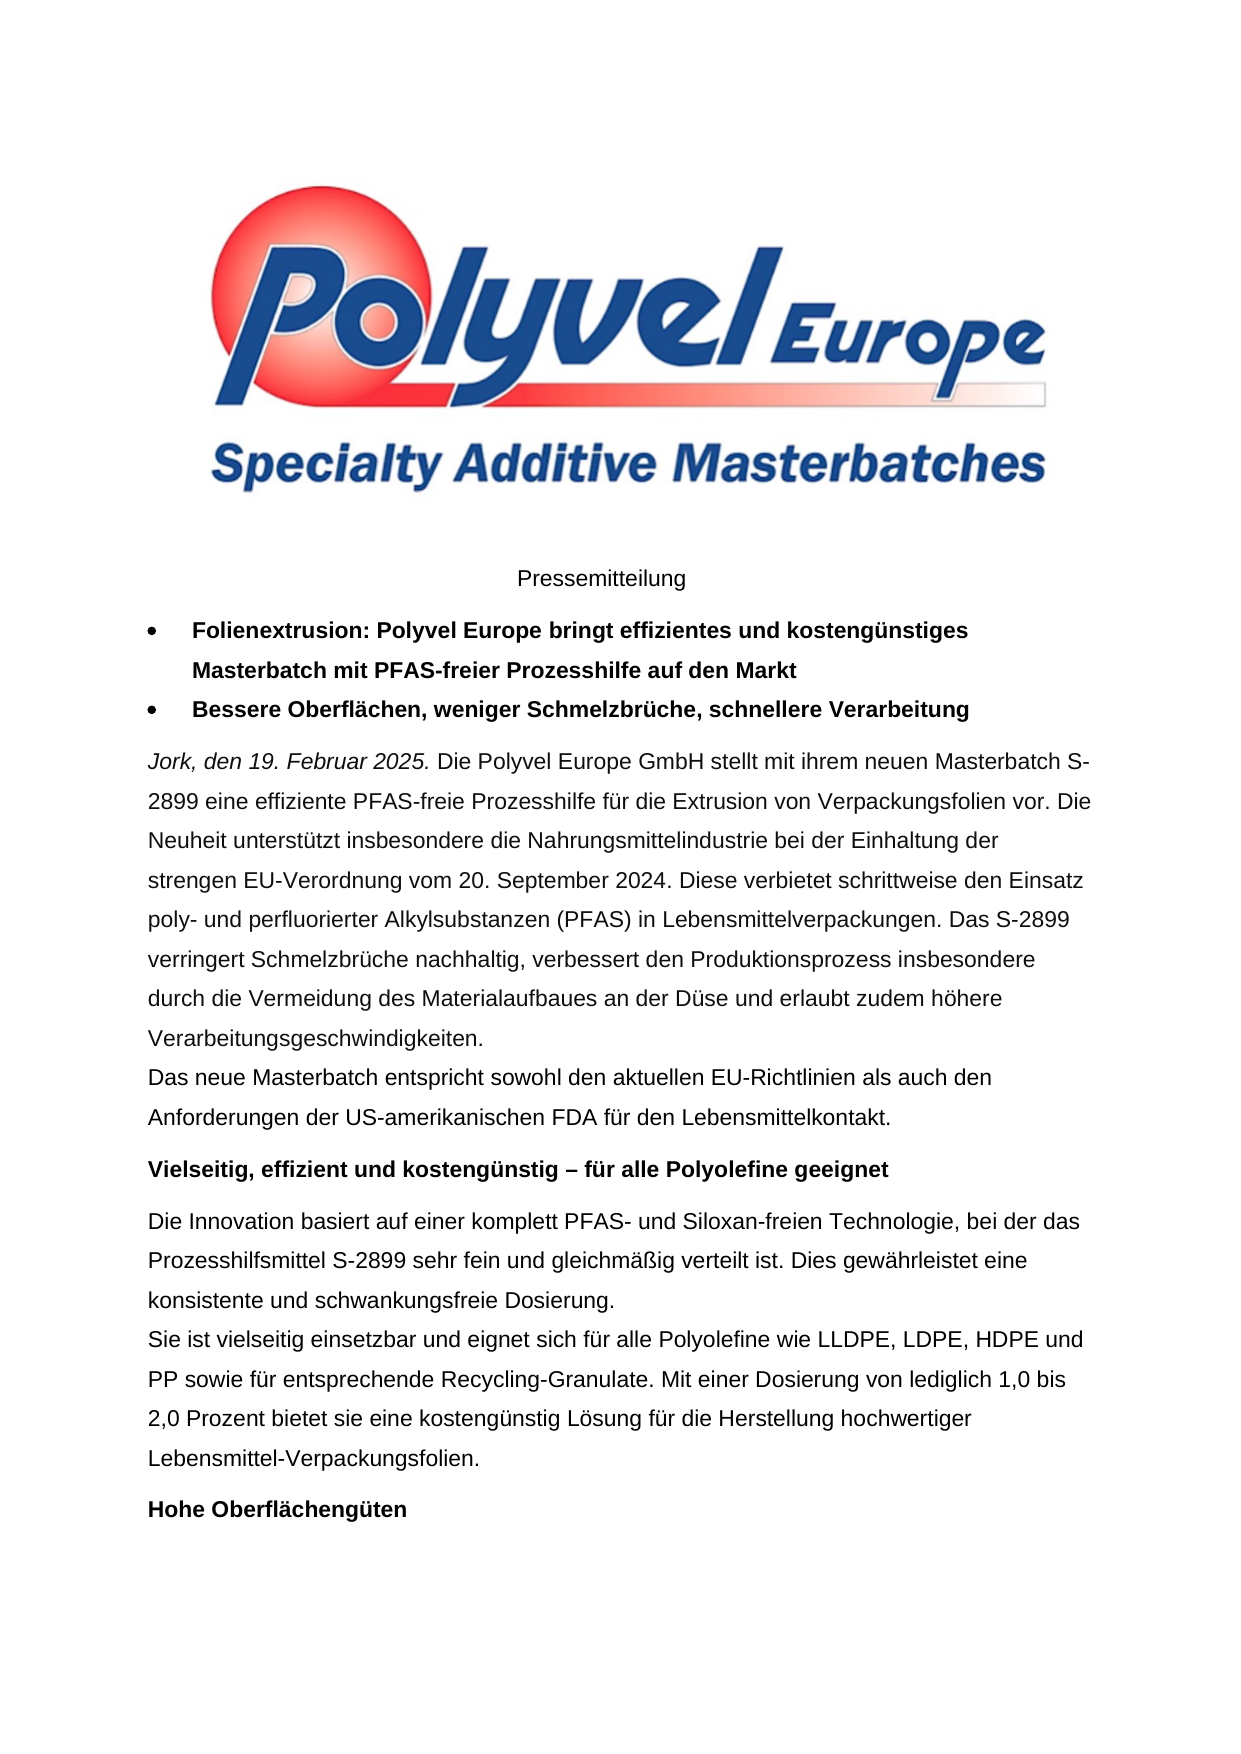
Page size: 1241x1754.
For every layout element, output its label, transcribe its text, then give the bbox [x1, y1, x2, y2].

list Bessere Oberflächen, weniger Schmelzbrüche, schnellere Verarbeitung [148, 696, 1093, 723]
text Jork, den 19. Februar 2025. Die Polyvel Europe GmbH stellt mit ihrem neuen Masterbatch S-2899 eine effiziente PFAS-freie Prozesshilfe für die Extrusion von Verpackungsfolien vor. Die Neuheit unterstützt insbesondere die Nahrungsmittelindustrie bei der Einhaltung der strengen EU-Verordnung vom 20. September 2024. Diese verbietet schrittweise den Einsatz poly- und perfluorierter Alkylsubstanzen (PFAS) in Lebensmittelverpackungen. Das S-2899 verringert Schmelzbrüche nachhaltig, verbessert den Produktionsprozess insbesondere durch die Vermeidung des Materialaufbaues an der Düse und erlaubt zudem höhere Verarbeitungsgeschwindigkeiten. [148, 748, 1093, 1051]
text Sie ist vielseitig einsetzbar und eignet sich für alle Polyolefine wie LLDPE, LDPE, HDPE und PP sowie für entsprechende Recycling-Granulate. Mit einer Dosierung von lediglich 1,0 bis 2,0 Prozent bietet sie eine kostengünstig Lösung für die Herstellung hochwertiger Lebensmittel-Verpackungsfolien. [148, 1326, 1093, 1471]
text Die Innovation basiert auf einer komplett PFAS- und Siloxan-freien Technologie, bei der das Prozesshilfsmittel S-2899 sehr fein und gleichmäßig verteilt ist. Dies gewährleistet eine konsistente und schwankungsfreie Dosierung. [148, 1208, 1093, 1313]
text Das neue Masterbatch entspricht sowohl den aktuellen EU-Richtlinien als auch den Anforderungen der US-amerikanischen FDA für den Lebensmittelkontakt. [148, 1064, 1093, 1130]
text Hohe Oberflächengüten [148, 1496, 1093, 1523]
text Vielseitig, effizient und kostengünstig – für alle Polyolefine geeignet [148, 1156, 1093, 1182]
picture [147, 147, 1093, 532]
list Folienextrusion: Polyvel Europe bringt effizientes und kostengünstiges Masterbatch mit PFAS-freier Prozesshilfe auf den Markt [148, 617, 1093, 683]
text Pressemitteilung [458, 565, 1093, 592]
